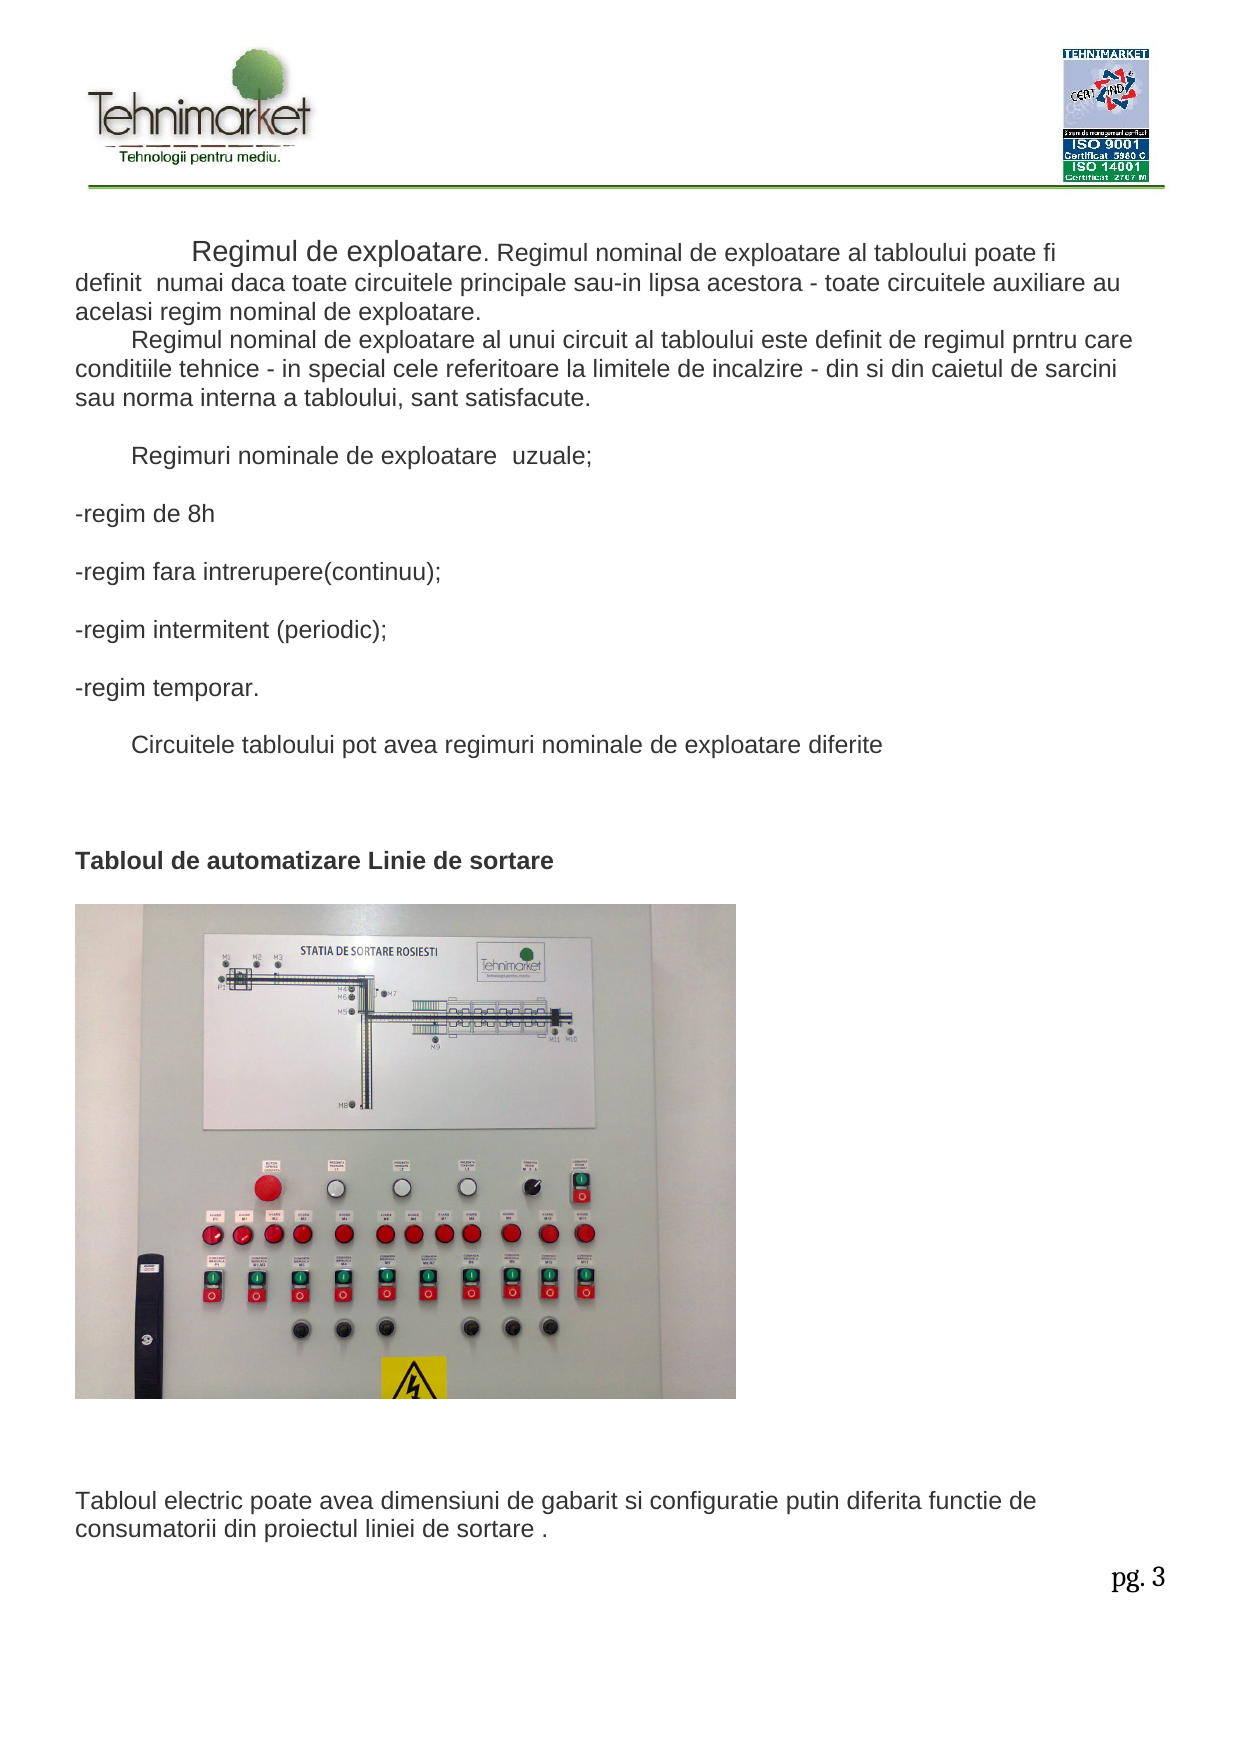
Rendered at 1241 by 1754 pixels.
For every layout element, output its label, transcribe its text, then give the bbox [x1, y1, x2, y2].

text -regim temporar. [75, 672, 1165, 701]
text Circuitele tabloului pot avea regimuri nominale de exploatare diferite [75, 730, 1165, 759]
text Regimul de exploatare. Regimul nominal de exploatare al tabloului poate fi definit numai daca toate circuitele principale sau-in lipsa acestora - toate circuitele auxiliare au acelasi regim nominal de exploatare. Regimul nominal de exploatare al unui circuit al tabloului este definit de regimul prntru care conditiile tehnice - in special cele referitoare la limitele de incalzire - din si din caietul de sarcini sau norma interna a tabloului, sant satisfacute. [75, 234, 1165, 412]
text Tabloul de automatizare Linie de sortare [75, 846, 1165, 875]
picture [75, 904, 736, 1399]
text -regim intermitent (periodic); [75, 614, 1165, 643]
text Regimuri nominale de exploatare uzuale; [75, 441, 1165, 469]
text -regim fara intrerupere(continuu); [75, 557, 1165, 585]
text Tabloul electric poate avea dimensiuni de gabarit si configuratie putin diferita functie de consumatorii din proiectul liniei de sortare . [75, 1486, 1165, 1543]
text -regim de 8h [75, 499, 1165, 527]
picture [79, 40, 1171, 197]
